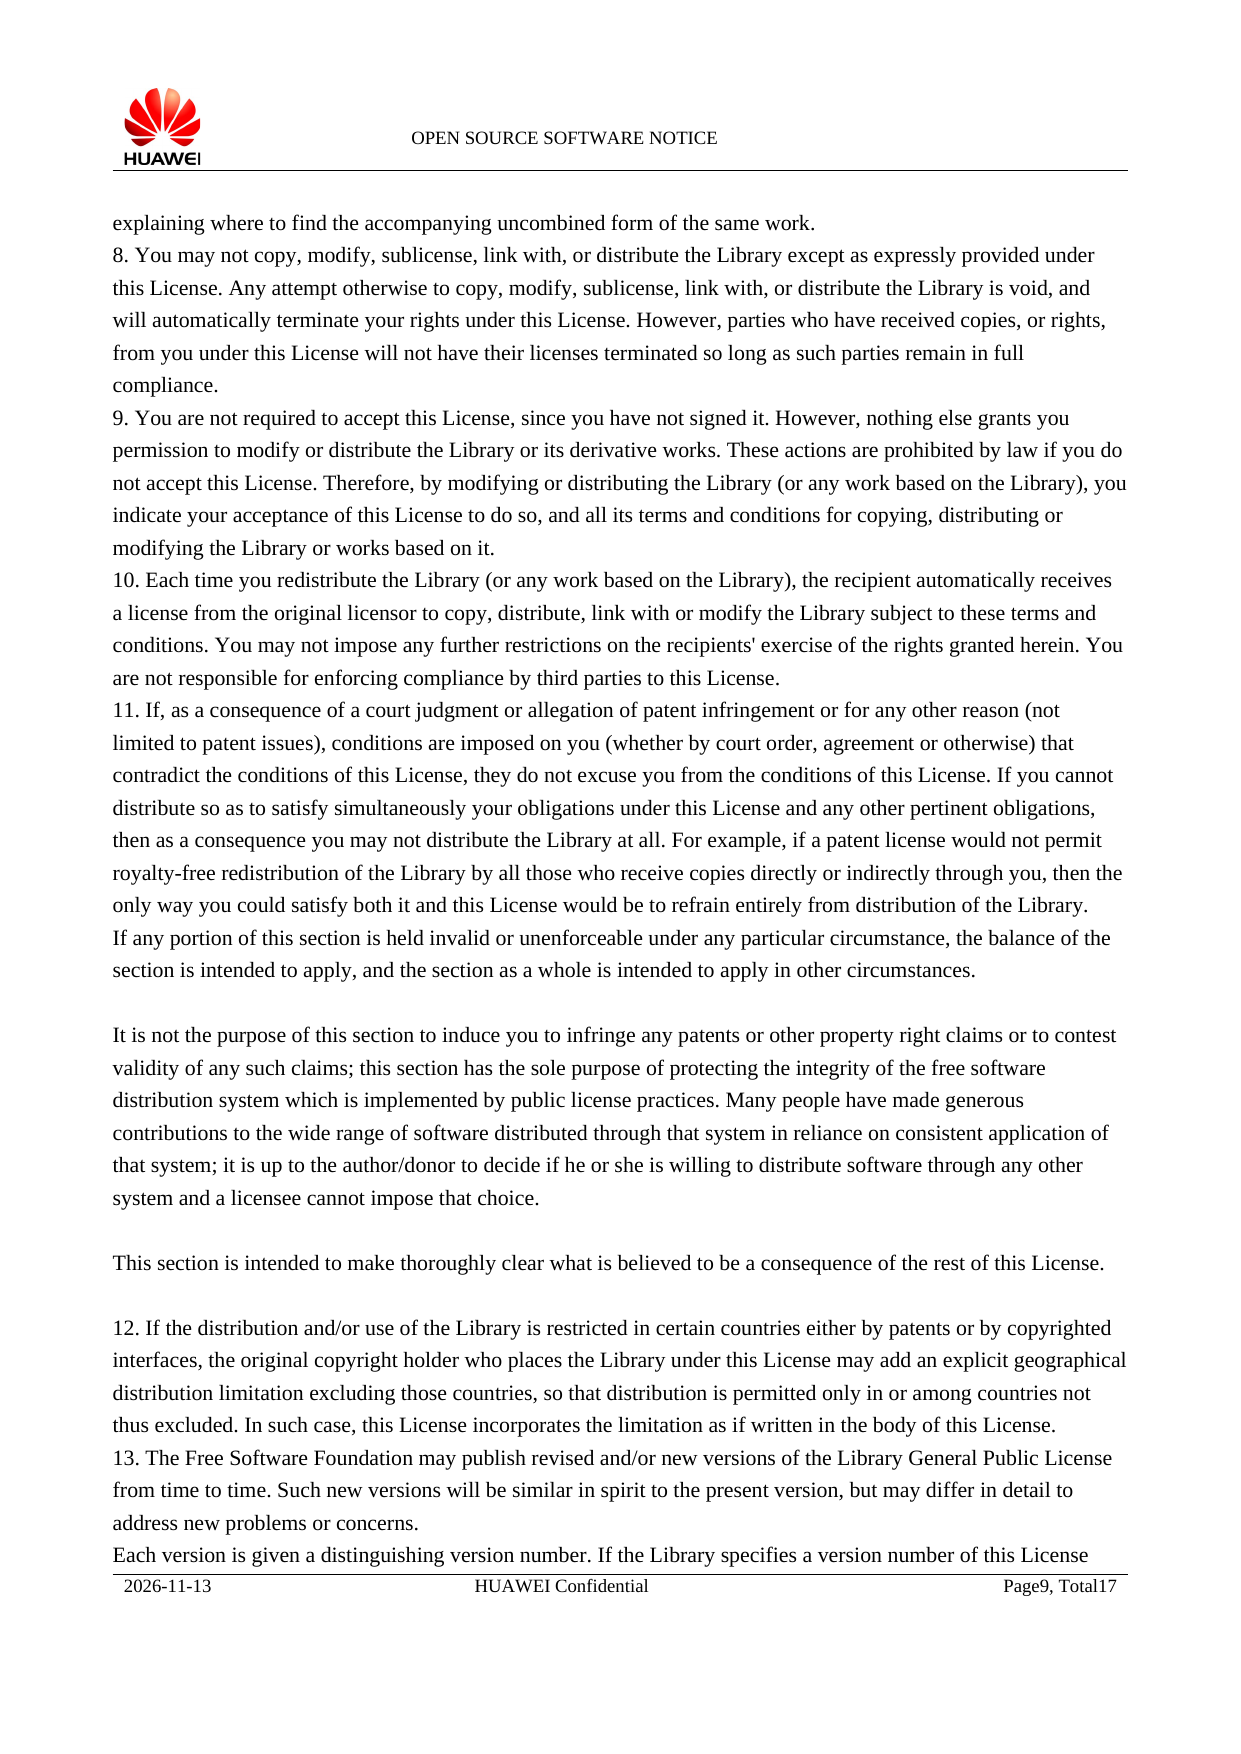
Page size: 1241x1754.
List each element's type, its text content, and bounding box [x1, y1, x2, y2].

picture [124, 88, 201, 165]
